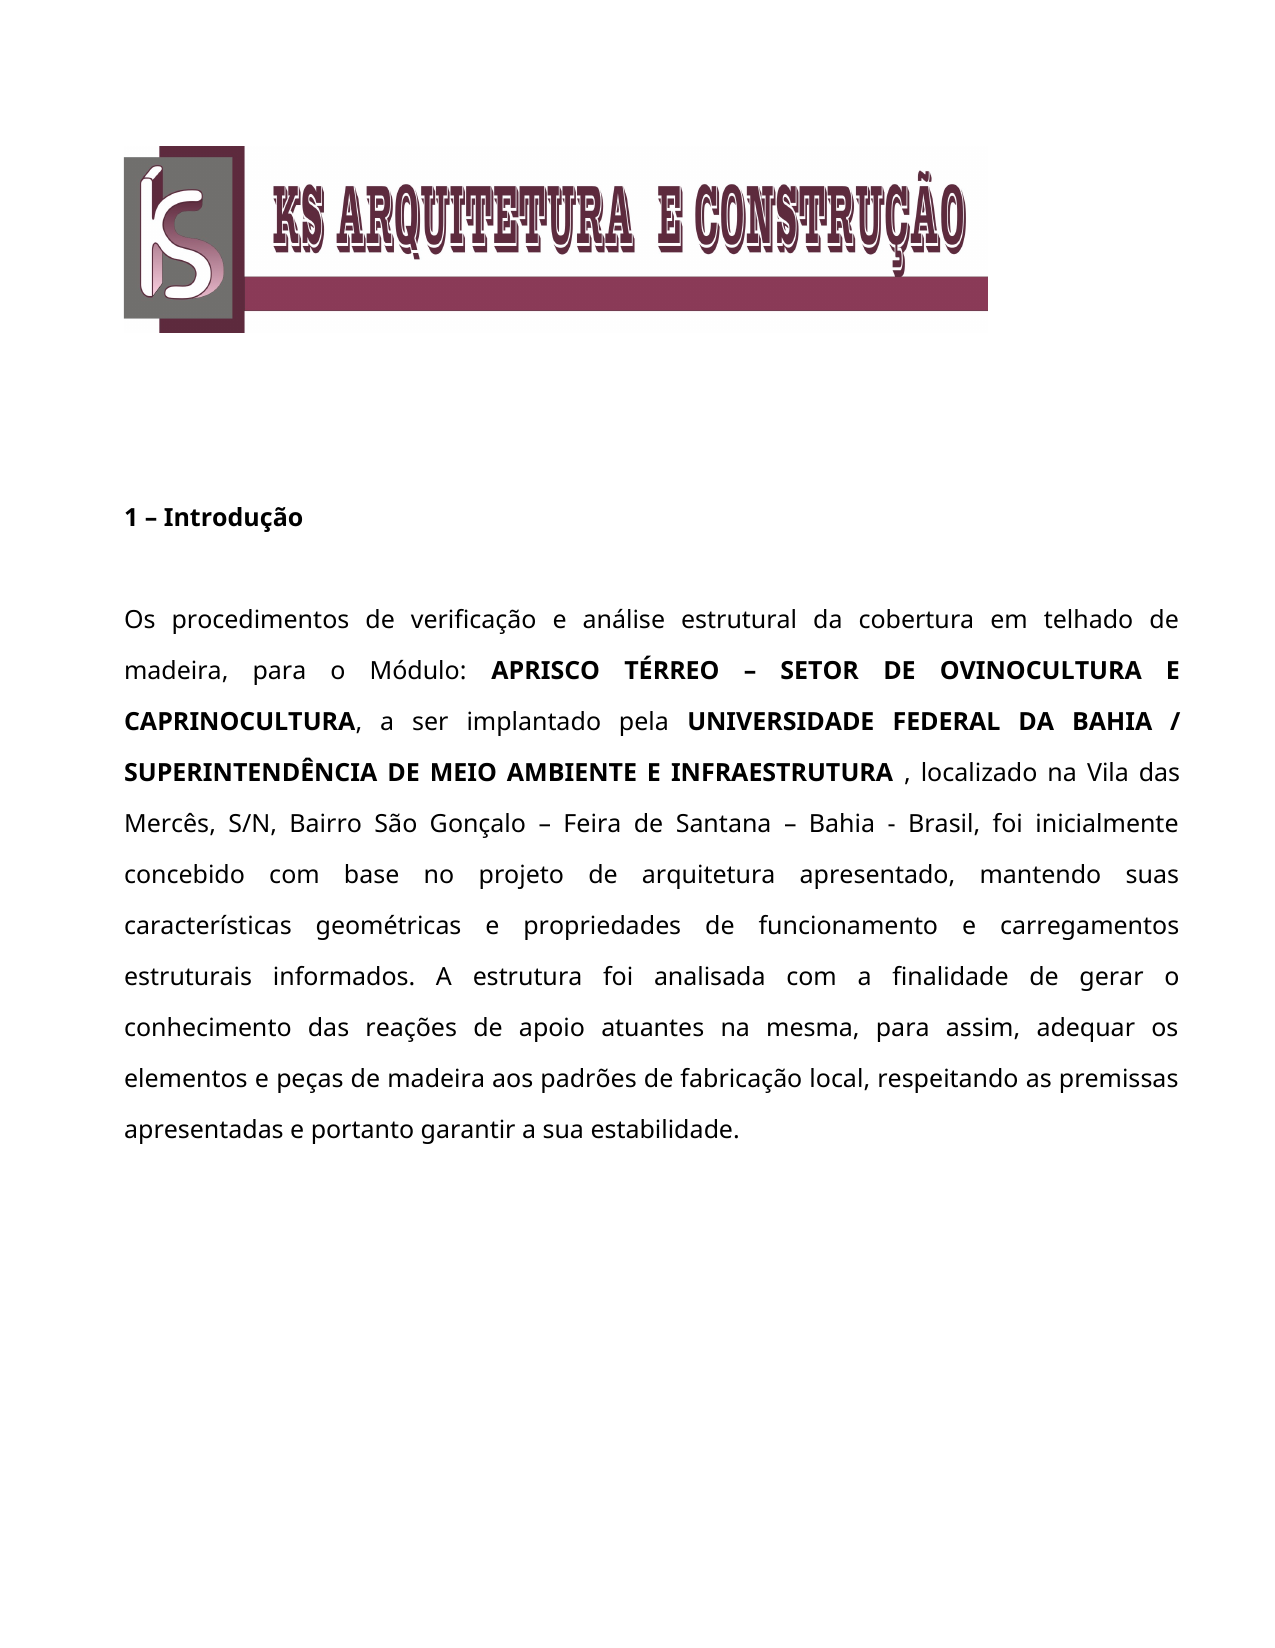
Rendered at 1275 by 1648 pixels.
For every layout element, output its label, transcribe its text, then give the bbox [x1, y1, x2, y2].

picture [123, 146, 988, 333]
text Os procedimentos de verificação e análise estrutural da cobertura em telhado de madeira, para o Módulo: APRISCO TÉRREO – SETOR DE OVINOCULTURA E CAPRINOCULTURA, a ser implantado pela UNIVERSIDADE FEDERAL DA BAHIA / SUPERINTENDÊNCIA DE MEIO AMBIENTE E INFRAESTRUTURA , localizado na Vila das Mercês, S/N, Bairro São Gonçalo – Feira de Santana – Bahia - Brasil, foi inicialmente concebido com base no projeto de arquitetura apresentado, mantendo suas características geométricas e propriedades de funcionamento e carregamentos estruturais informados. A estrutura foi analisada com a finalidade de gerar o conhecimento das reações de apoio atuantes na mesma, para assim, adequar os elementos e peças de madeira aos padrões de fabricação local, respeitando as premissas apresentadas e portanto garantir a sua estabilidade. [124, 602, 1181, 1146]
text 1 – Introdução [124, 500, 1181, 534]
